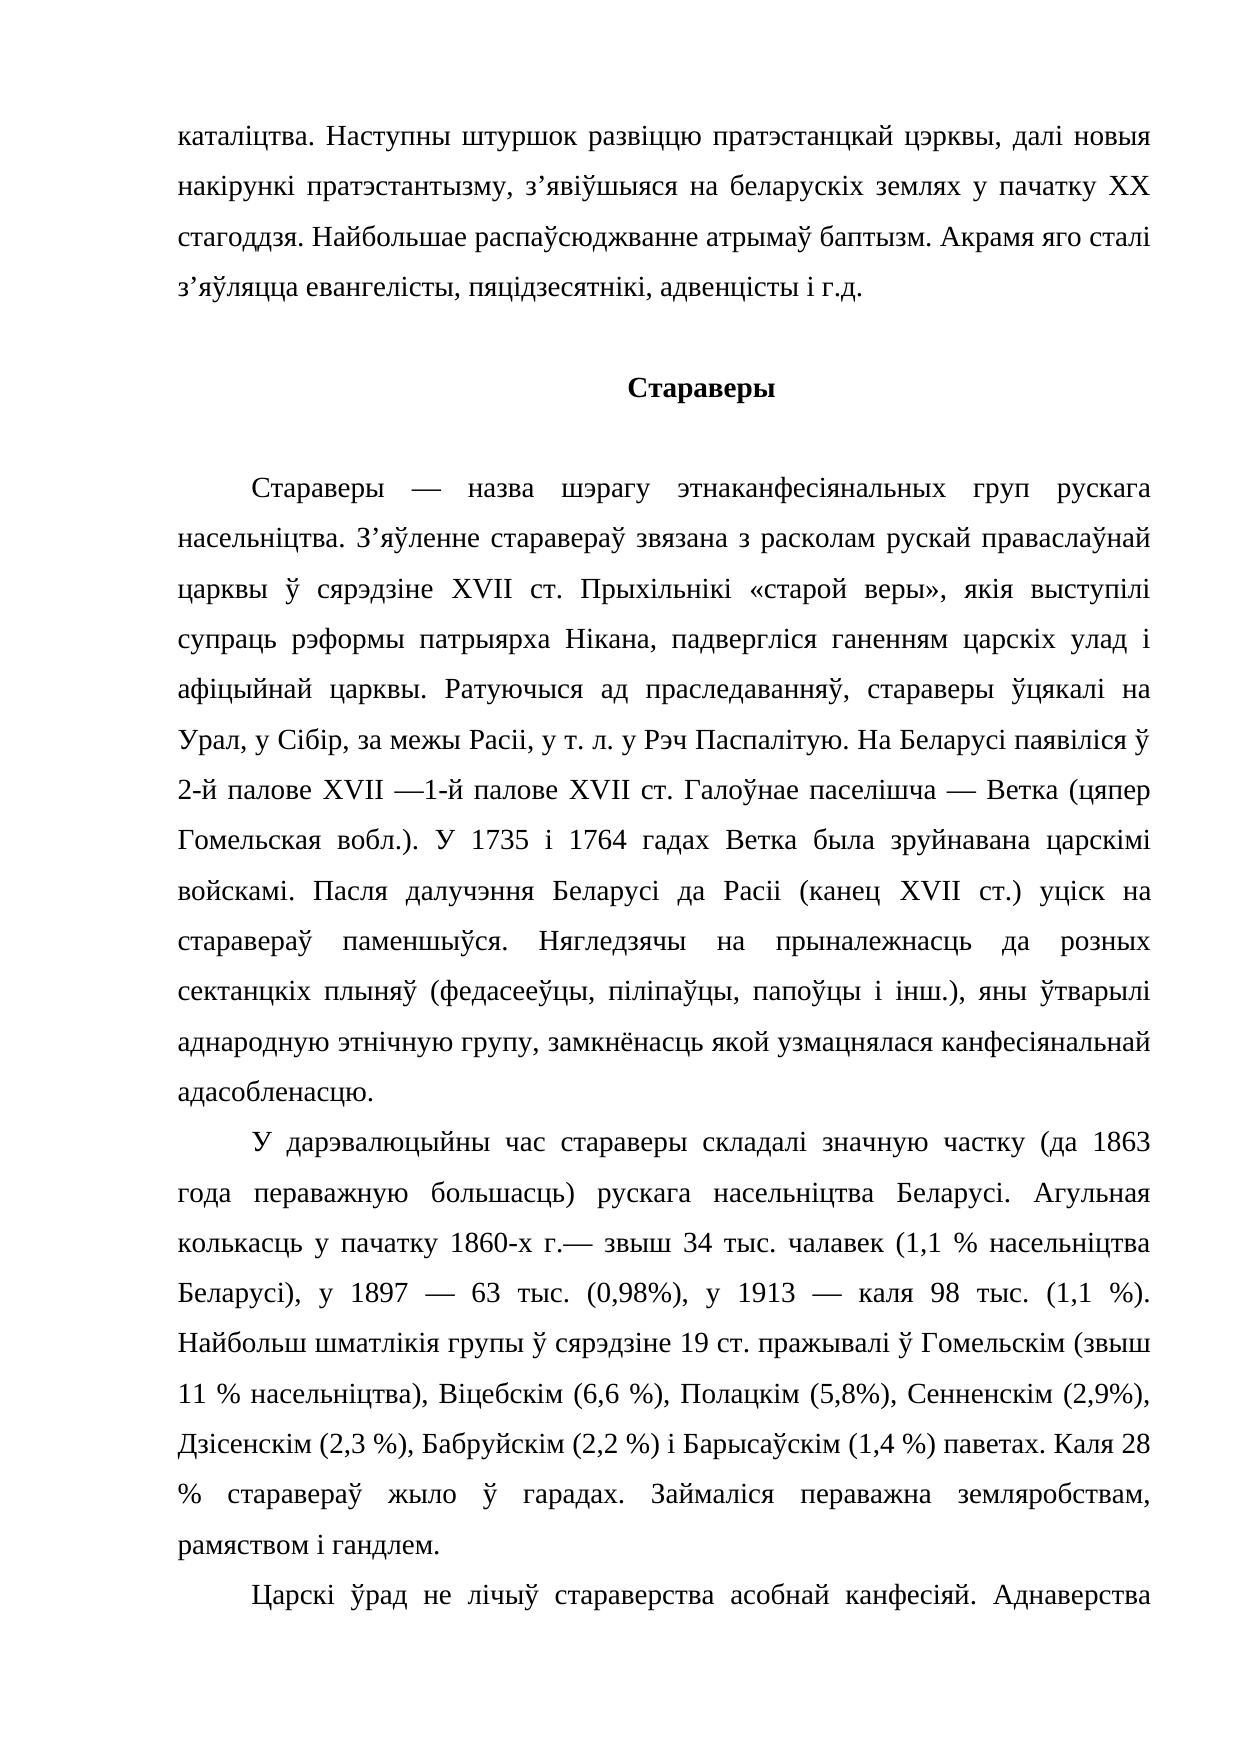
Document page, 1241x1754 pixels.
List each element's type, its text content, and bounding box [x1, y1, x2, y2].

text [177, 1577, 1152, 1611]
text Стараверы [177, 370, 1152, 403]
text Стараверы — назва шэрагу этнаканфесіянальных груп рускага насельніцтва. З’яўленне старавераў звязана з расколам рускай праваслаўнай царквы ў сярэдзіне XVII ст. Прыхільнікі «старой веры», якія выступілі супраць рэформы патрыярха Нікана, падвергліся ганенням царскіх улад і афіцыйнай царквы. Ратуючыся ад праследаванняў, стараверы ўцякалі на Урал, у Сібір, за межы Расіі, у т. л. у Рэч Паспалітую. На Беларусі паявіліся ў 2-й палове XVII —1-й палове XVII ст. Галоўнае паселішча — Ветка (цяпер Гомельская вобл.). У 1735 і 1764 гадах Ветка была зруйнавана царскімі войскамі. Пасля далучэння Беларусі да Расіі (канец XVII ст.) уціск на старавераў паменшыўся. Нягледзячы на прыналежнасць да розных сектанцкіх плыняў (федасееўцы, піліпаўцы, папоўцы і інш.), яны ўтварылі аднародную этнічную групу, замкнёнасць якой узмацнялася канфесіянальнай адасобленасцю. [177, 470, 1152, 1108]
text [177, 118, 1152, 303]
text У дарэвалюцыйны час стараверы складалі значную частку (да 1863 года пераважную большасць) рускага насельніцтва Беларусі. Агульная колькасць у пачатку 1860-х г.— звыш 34 тыс. чалавек (1,1 % насельніцтва Беларусі), у 1897 — 63 тыс. (0,98%), у 1913 — каля 98 тыс. (1,1 %). Найбольш шматлікія групы ў сярэдзіне 19 ст. пражывалі ў Гомельскім (звыш 11 % насельніцтва), Віцебскім (6,6 %), Полацкім (5,8%), Сенненскім (2,9%), Дзісенскім (2,3 %), Бабруйскім (2,2 %) і Барысаўскім (1,4 %) паветах. Каля 28 % старавераў жыло ў гарадах. Займаліся пераважна земляробствам, рамяством і гандлем. [177, 1124, 1152, 1560]
